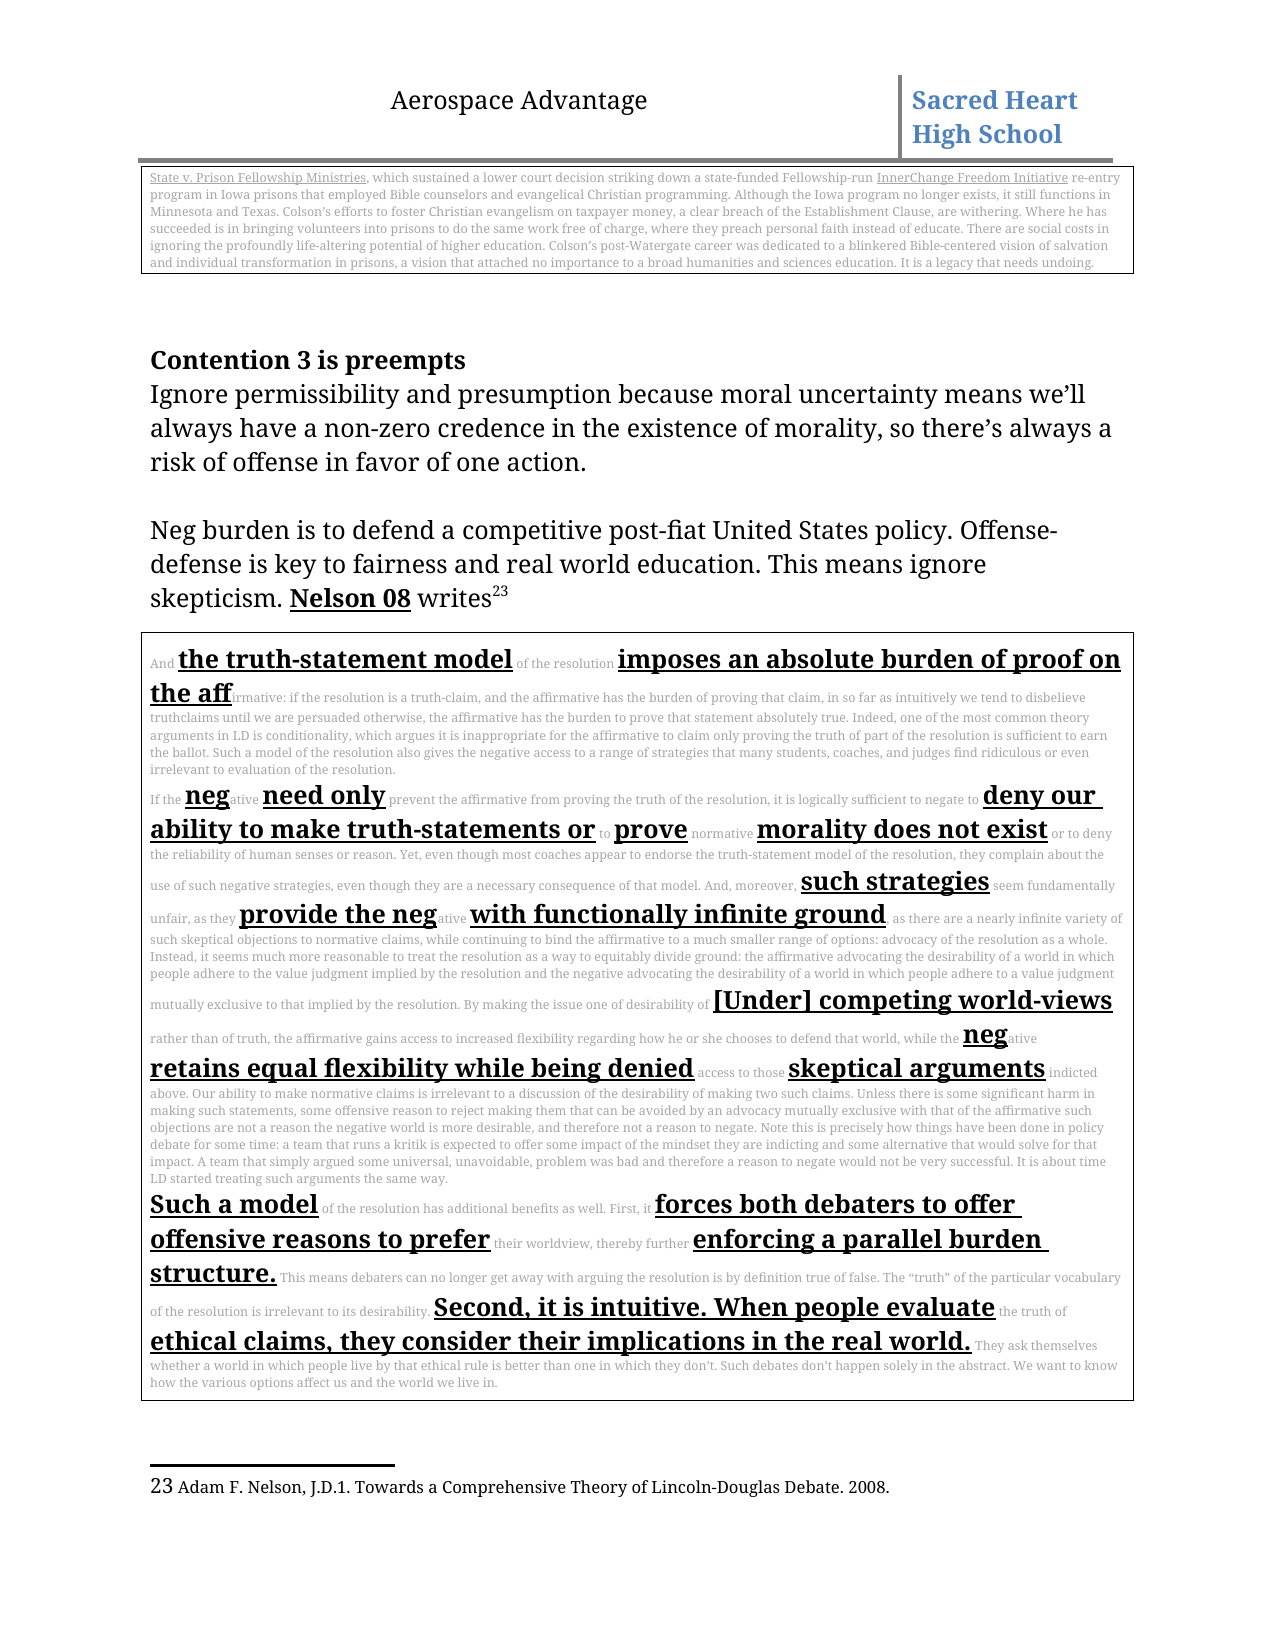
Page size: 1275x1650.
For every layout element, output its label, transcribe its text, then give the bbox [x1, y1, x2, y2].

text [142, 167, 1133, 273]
text Contention 3 is preempts [150, 342, 1125, 377]
text If the negative need only prevent the affirmative from proving the truth of the resolution, it is logically sufficient to negate to deny our ability to make truth-statements or to prove normative morality does not exist or to deny the reliability of human senses or reason. Yet, even though most coaches appear to endorse the truth-statement model of the resolution, they complain about the use of such negative strategies, even though they are a necessary consequence of that model. And, moreover, such strategies seem fundamentally unfair, as they provide the negative with functionally inﬁnite ground, as there are a nearly inﬁnite variety of such skeptical objections to normative claims, while continuing to bind the afﬁrmative to a much smaller range of options: advocacy of the resolution as a whole. [150, 778, 1125, 948]
text And the truth-statement model of the resolution imposes an absolute burden of proof on the affirmative: if the resolution is a truth-claim, and the afﬁrmative has the burden of proving that claim, in so far as intuitively we tend to disbelieve truthclaims until we are persuaded otherwise, the afﬁrmative has the burden to prove that statement absolutely true. Indeed, one of the most common theory arguments in LD is conditionality, which argues it is inappropriate for the afﬁrmative to claim only proving the truth of part of the resolution is sufﬁcient to earn the ballot. Such a model of the resolution also gives the negative access to a range of strategies that many students, coaches, and judges ﬁnd ridiculous or even irrelevant to evaluation of the resolution. [142, 633, 1133, 778]
text Such a model of the resolution has additional benefits as well. First, it forces both debaters to offer offensive reasons to prefer their worldview, thereby further enforcing a parallel burden structure. This means debaters can no longer get away with arguing the resolution is by definition true of false. The “truth” of the particular vocabulary of the resolution is irrelevant to its desirability. Second, it is intuitive. When people evaluate the truth of ethical claims, they consider their implications in the real world. They ask themselves whether a world in which people live by that ethical rule is better than one in which they don’t. Such debates don’t happen solely in the abstract. We want to know how the various options affect us and the world we live in. [142, 1178, 1133, 1400]
text Instead, it seems much more reasonable to treat the resolution as a way to equitably divide ground: the affirmative advocating the desirability of a world in which people adhere to the value judgment implied by the resolution and the negative advocating the desirability of a world in which people adhere to a value judgment mutually exclusive to that implied by the resolution. By making the issue one of desirability of [Under] competing world-views rather than of truth, the affirmative gains access to increased flexibility regarding how he or she chooses to defend that world, while the negative retains equal flexibility while being denied access to those skeptical arguments indicted above. Our ability to make normative claims is irrelevant to a discussion of the desirability of making two such claims. Unless there is some significant harm in making such statements, some offensive reason to reject making them that can be avoided by an advocacy mutually exclusive with that of the affirmative such objections are not a reason the negative world is more desirable, and therefore not a reason to negate. Note this is precisely how things have been done in policy debate for some time: a team that runs a kritik is expected to offer some impact of the mindset they are indicting and some alternative that would solve for that impact. A team that simply argued some universal, unavoidable, problem was bad and therefore a reason to negate would not be very successful. It is about time LD started treating such arguments the same way. [150, 948, 1125, 1178]
text Neg burden is to defend a competitive post-fiat United States policy. Offense-defense is key to fairness and real world education. This means ignore skepticism. Nelson 08 writes [150, 513, 1125, 615]
text Ignore permissibility and presumption because moral uncertainty means we’ll always have a non-zero credence in the existence of morality, so there’s always a risk of offense in favor of one action. [150, 377, 1125, 479]
